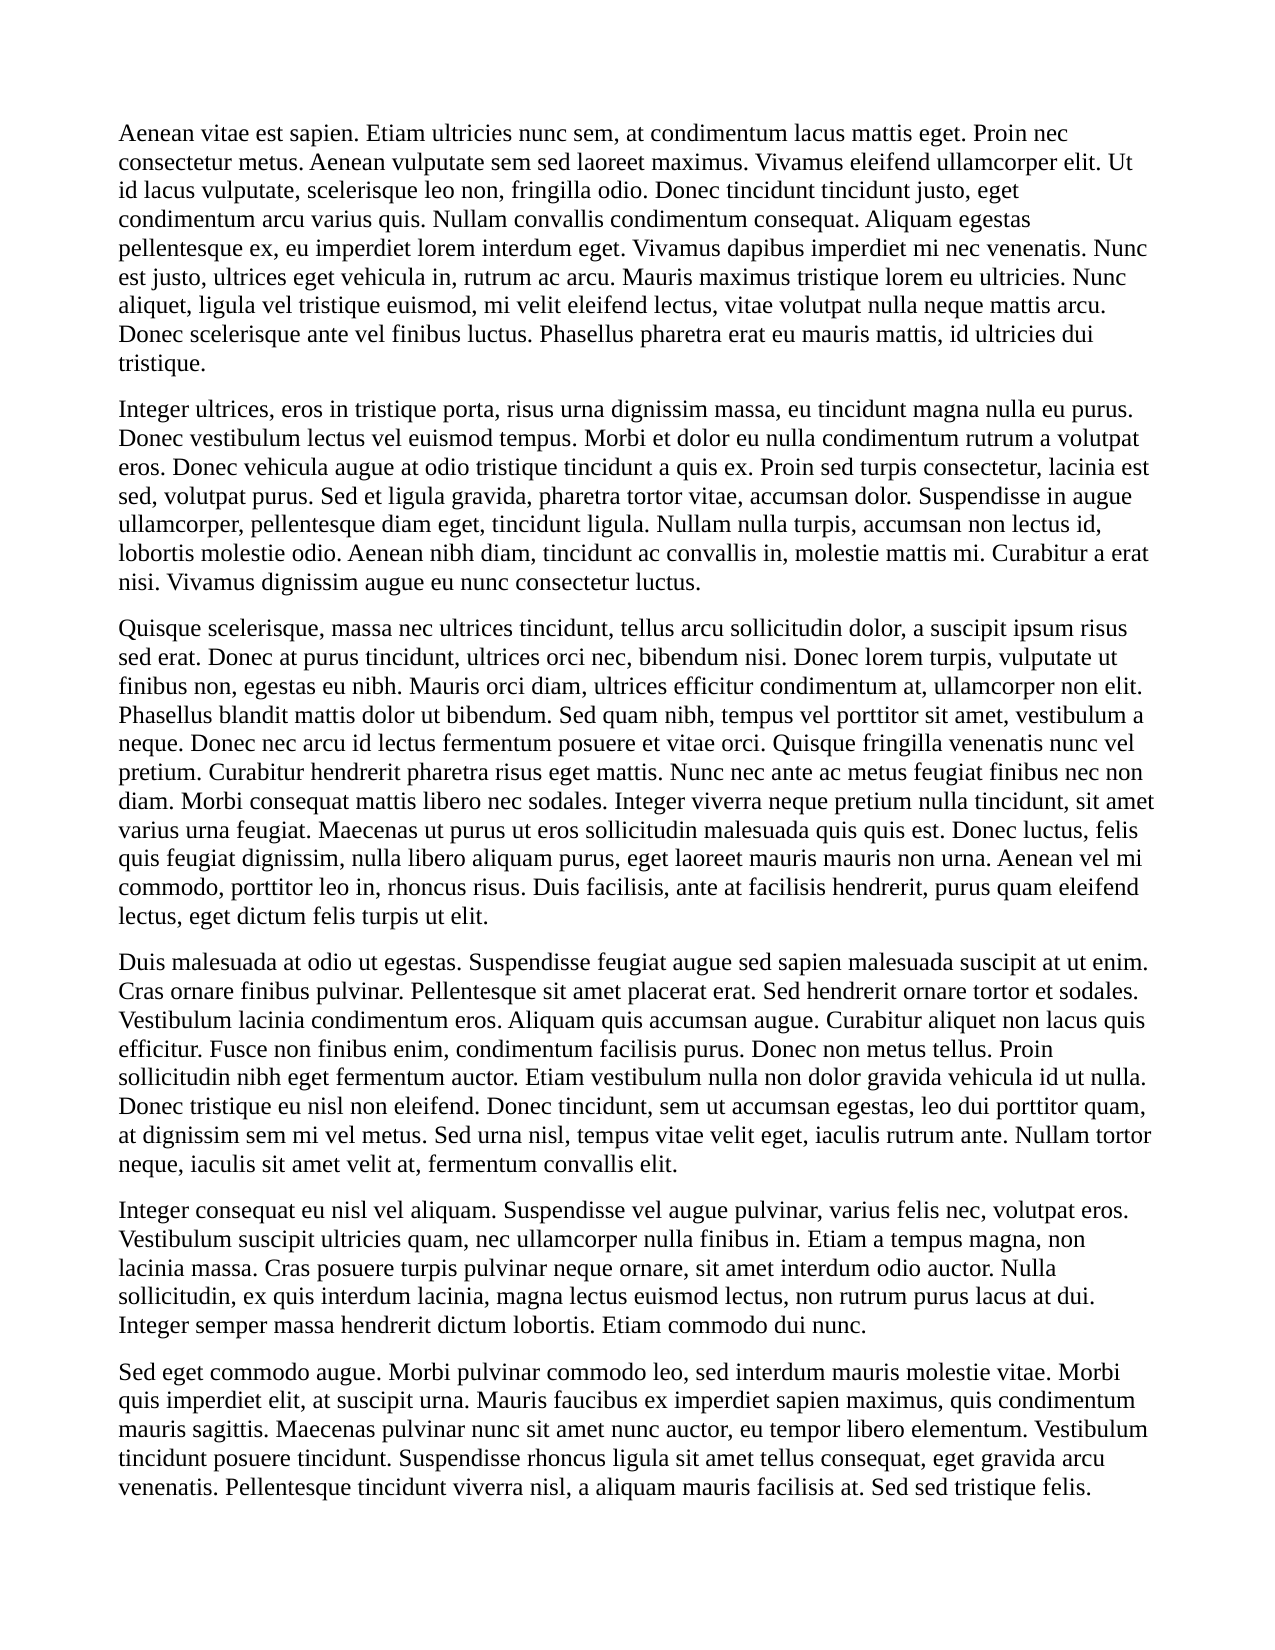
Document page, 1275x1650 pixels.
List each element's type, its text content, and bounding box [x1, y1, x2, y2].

text Integer ultrices, eros in tristique porta, risus urna dignissim massa, eu tincidunt magna nulla eu purus. Donec vestibulum lectus vel euismod tempus. Morbi et dolor eu nulla condimentum rutrum a volutpat eros. Donec vehicula augue at odio tristique tincidunt a quis ex. Proin sed turpis consectetur, lacinia est sed, volutpat purus. Sed et ligula gravida, pharetra tortor vitae, accumsan dolor. Suspendisse in augue ullamcorper, pellentesque diam eget, tincidunt ligula. Nullam nulla turpis, accumsan non lectus id, lobortis molestie odio. Aenean nibh diam, tincidunt ac convallis in, molestie mattis mi. Curabitur a erat nisi. Vivamus dignissim augue eu nunc consectetur luctus. [118, 394, 1157, 596]
text Integer consequat eu nisl vel aliquam. Suspendisse vel augue pulvinar, varius felis nec, volutpat eros. Vestibulum suscipit ultricies quam, nec ullamcorper nulla finibus in. Etiam a tempus magna, non lacinia massa. Cras posuere turpis pulvinar neque ornare, sit amet interdum odio auctor. Nulla sollicitudin, ex quis interdum lacinia, magna lectus euismod lectus, non rutrum purus lacus at dui. Integer semper massa hendrerit dictum lobortis. Etiam commodo dui nunc. [118, 1195, 1157, 1339]
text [118, 1357, 1157, 1500]
text Duis malesuada at odio ut egestas. Suspendisse feugiat augue sed sapien malesuada suscipit at ut enim. Cras ornare finibus pulvinar. Pellentesque sit amet placerat erat. Sed hendrerit ornare tortor et sodales. Vestibulum lacinia condimentum eros. Aliquam quis accumsan augue. Curabitur aliquet non lacus quis efficitur. Fusce non finibus enim, condimentum facilisis purus. Donec non metus tellus. Proin sollicitudin nibh eget fermentum auctor. Etiam vestibulum nulla non dolor gravida vehicula id ut nulla. Donec tristique eu nisl non eleifend. Donec tincidunt, sem ut accumsan egestas, leo dui porttitor quam, at dignissim sem mi vel metus. Sed urna nisl, tempus vitae velit eget, iaculis rutrum ante. Nullam tortor neque, iaculis sit amet velit at, fermentum convallis elit. [118, 947, 1157, 1177]
text Aenean vitae est sapien. Etiam ultricies nunc sem, at condimentum lacus mattis eget. Proin nec consectetur metus. Aenean vulputate sem sed laoreet maximus. Vivamus eleifend ullamcorper elit. Ut id lacus vulputate, scelerisque leo non, fringilla odio. Donec tincidunt tincidunt justo, eget condimentum arcu varius quis. Nullam convallis condimentum consequat. Aliquam egestas pellentesque ex, eu imperdiet lorem interdum eget. Vivamus dapibus imperdiet mi nec venenatis. Nunc est justo, ultrices eget vehicula in, rutrum ac arcu. Mauris maximus tristique lorem eu ultricies. Nunc aliquet, ligula vel tristique euismod, mi velit eleifend lectus, vitae volutpat nulla neque mattis arcu. Donec scelerisque ante vel finibus luctus. Phasellus pharetra erat eu mauris mattis, id ultricies dui tristique. [118, 118, 1157, 377]
text Quisque scelerisque, massa nec ultrices tincidunt, tellus arcu sollicitudin dolor, a suscipit ipsum risus sed erat. Donec at purus tincidunt, ultrices orci nec, bibendum nisi. Donec lorem turpis, vulputate ut finibus non, egestas eu nibh. Mauris orci diam, ultrices efficitur condimentum at, ullamcorper non elit. Phasellus blandit mattis dolor ut bibendum. Sed quam nibh, tempus vel porttitor sit amet, vestibulum a neque. Donec nec arcu id lectus fermentum posuere et vitae orci. Quisque fringilla venenatis nunc vel pretium. Curabitur hendrerit pharetra risus eget mattis. Nunc nec ante ac metus feugiat finibus nec non diam. Morbi consequat mattis libero nec sodales. Integer viverra neque pretium nulla tincidunt, sit amet varius urna feugiat. Maecenas ut purus ut eros sollicitudin malesuada quis quis est. Donec luctus, felis quis feugiat dignissim, nulla libero aliquam purus, eget laoreet mauris mauris non urna. Aenean vel mi commodo, porttitor leo in, rhoncus risus. Duis facilisis, ante at facilisis hendrerit, purus quam eleifend lectus, eget dictum felis turpis ut elit. [118, 613, 1157, 930]
